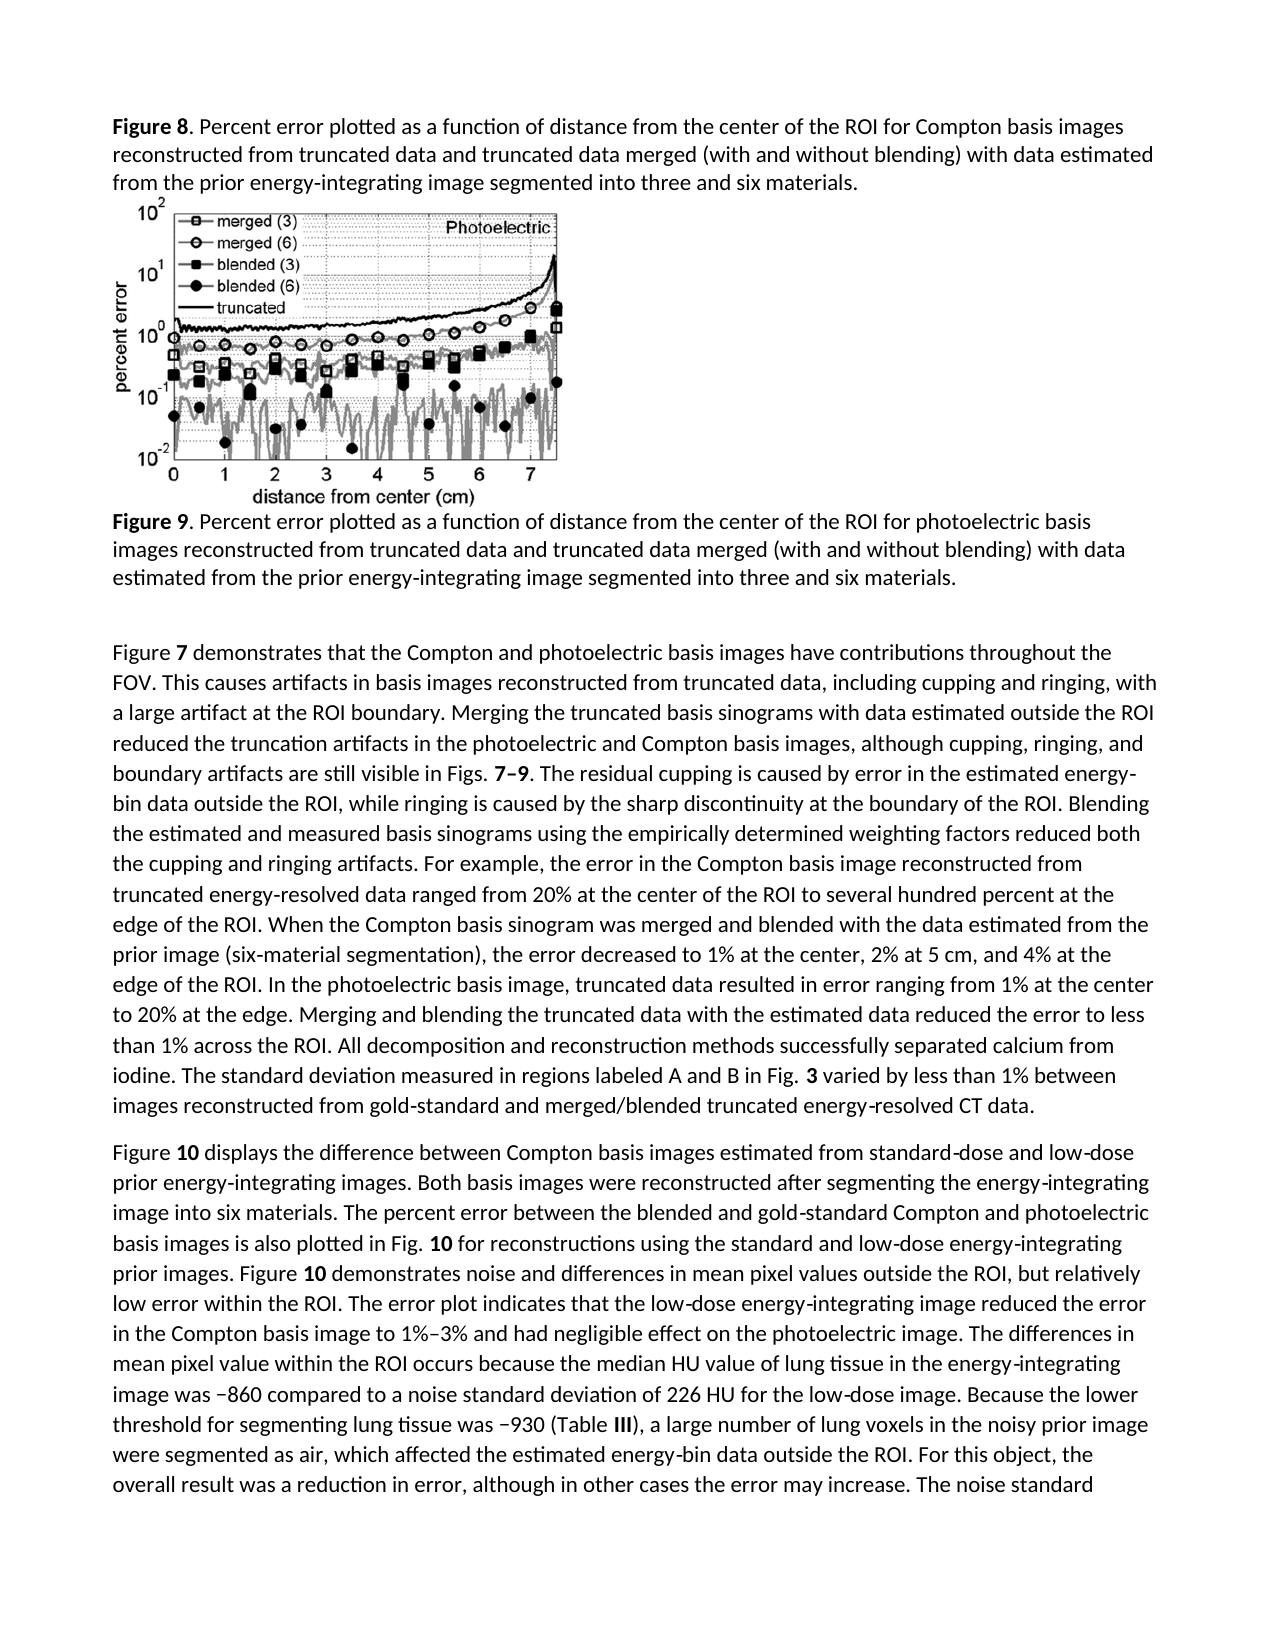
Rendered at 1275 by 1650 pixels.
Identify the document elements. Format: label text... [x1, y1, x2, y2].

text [112, 1138, 1162, 1498]
text Figure 8. Percent error plotted as a function of distance from the center of the ROI for Compton basis images reconstructed from truncated data and truncated data merged (with and without blending) with data estimated from the prior energy‐integrating image segmented into three and six materials. [112, 112, 1162, 197]
text Figure 9. Percent error plotted as a function of distance from the center of the ROI for photoelectric basis images reconstructed from truncated data and truncated data merged (with and without blending) with data estimated from the prior energy‐integrating image segmented into three and six materials. [112, 507, 1162, 591]
text Figure 7 demonstrates that the Compton and photoelectric basis images have contributions throughout the FOV. This causes artifacts in basis images reconstructed from truncated data, including cupping and ringing, with a large artifact at the ROI boundary. Merging the truncated basis sinograms with data estimated outside the ROI reduced the truncation artifacts in the photoelectric and Compton basis images, although cupping, ringing, and boundary artifacts are still visible in Figs. 7–9. The residual cupping is caused by error in the estimated energy‐bin data outside the ROI, while ringing is caused by the sharp discontinuity at the boundary of the ROI. Blending the estimated and measured basis sinograms using the empirically determined weighting factors reduced both the cupping and ringing artifacts. For example, the error in the Compton basis image reconstructed from truncated energy‐resolved data ranged from 20% at the center of the ROI to several hundred percent at the edge of the ROI. When the Compton basis sinogram was merged and blended with the data estimated from the prior image (six‐material segmentation), the error decreased to 1% at the center, 2% at 5 cm, and 4% at the edge of the ROI. In the photoelectric basis image, truncated data resulted in error ranging from 1% at the center to 20% at the edge. Merging and blending the truncated data with the estimated data reduced the error to less than 1% across the ROI. All decomposition and reconstruction methods successfully separated calcium from iodine. The standard deviation measured in regions labeled A and B in Fig. 3 varied by less than 1% between images reconstructed from gold‐standard and merged/blended truncated energy‐resolved CT data. [112, 638, 1162, 1119]
picture [112, 196, 563, 507]
